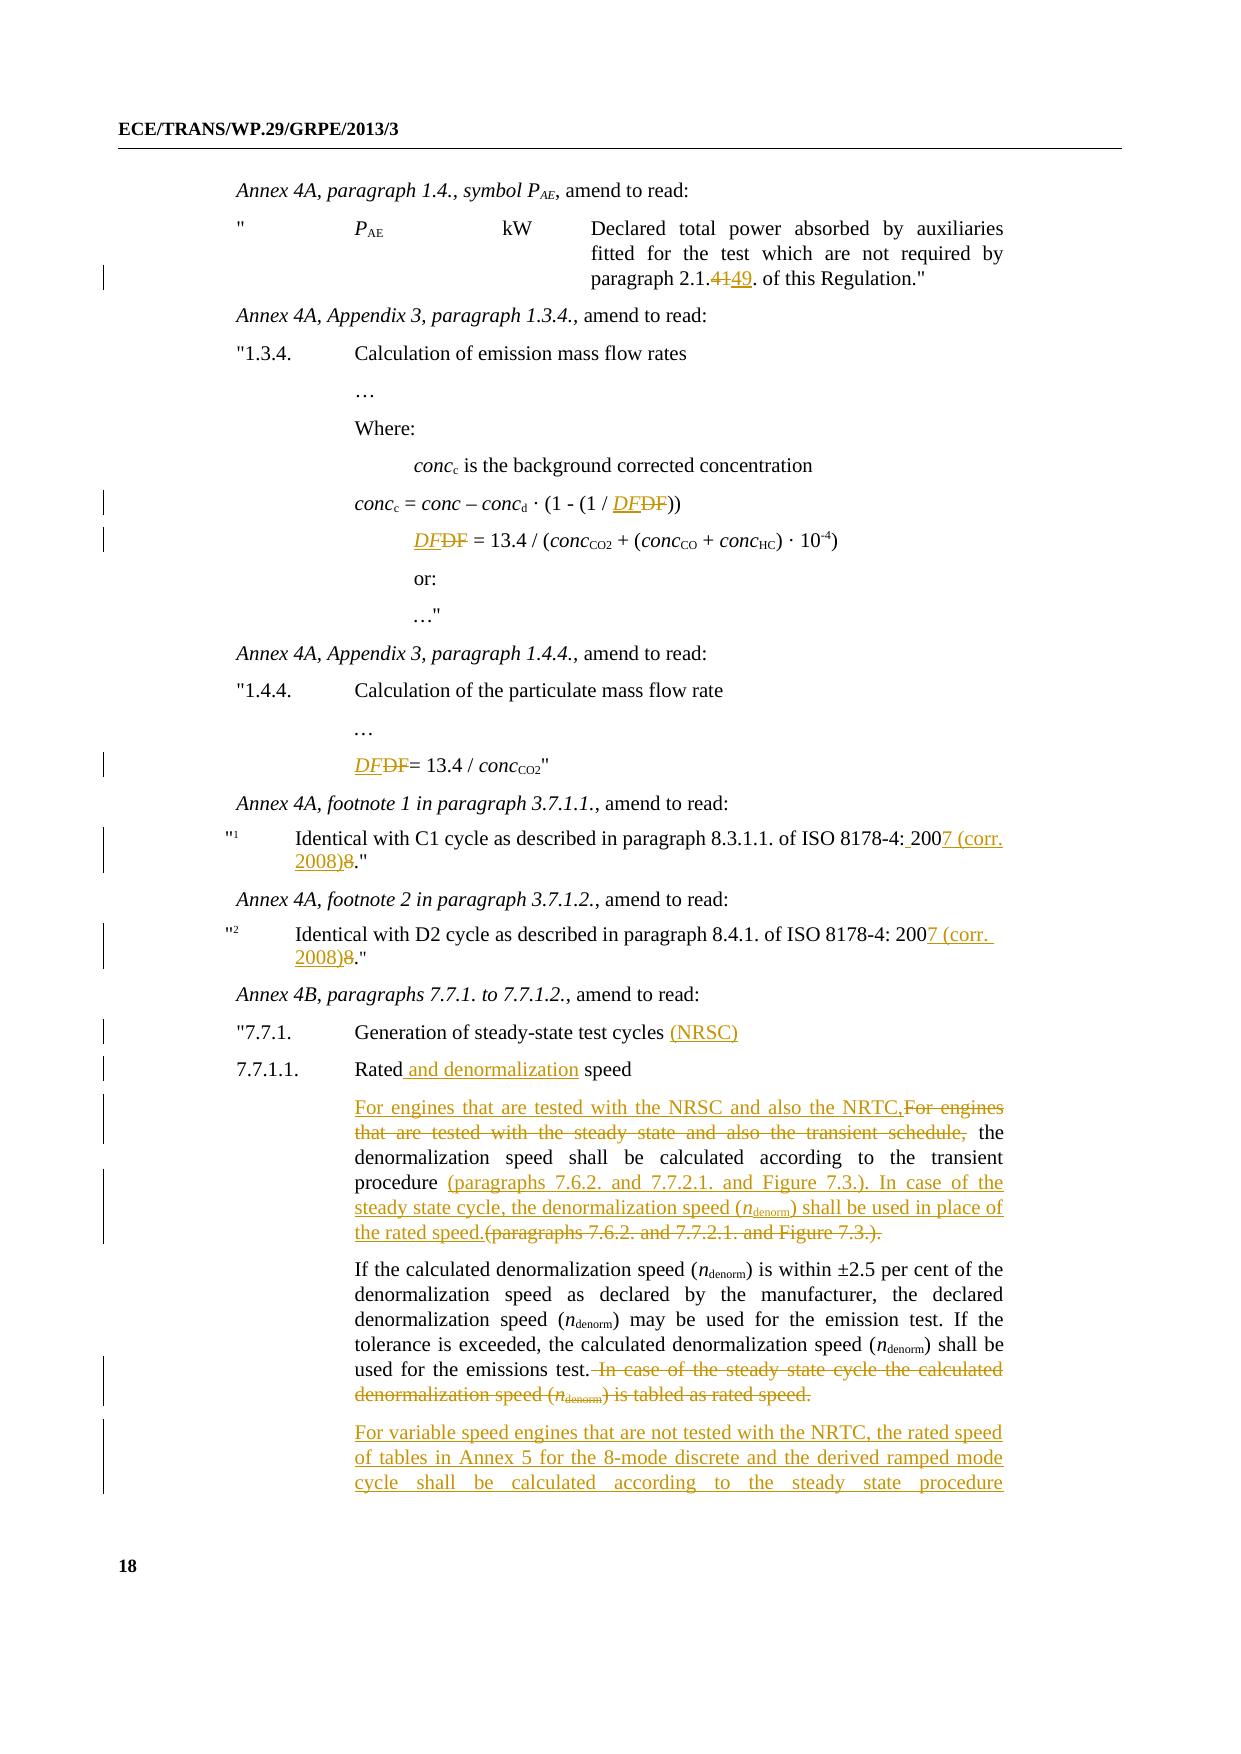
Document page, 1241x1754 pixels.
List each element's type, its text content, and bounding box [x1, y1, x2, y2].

text or: [354, 565, 1004, 590]
text "1.3.4. Calculation of emission mass flow rates [236, 340, 1004, 365]
text … [236, 715, 1004, 740]
text "1.4.4. Calculation of the particulate mass flow rate [236, 677, 1004, 702]
text concc is the background corrected concentration [354, 452, 1004, 477]
text If the calculated denormalization speed (ndenorm) is within ±2.5 per cent of the denormalization speed as declared by the manufacturer, the declared denormalization speed (ndenorm) may be used for the emission test. If the tolerance is exceeded, the calculated denormalization speed (ndenorm) shall be used for the emissions test. [236, 1256, 1004, 1406]
text … [354, 377, 1004, 402]
text Annex 4A, Appendix 3, paragraph 1.4.4., amend to read: [236, 640, 1004, 665]
text Annex 4A, paragraph 1.4., symbol PAE, amend to read: [236, 177, 1004, 202]
text "2 Identical with D2 cycle as described in paragraph 8.4.1. of ISO 8178-4: 200." [118, 923, 1004, 969]
text = 13.4 / (concCO2 + (concCO + concHC) · 10-4) [354, 527, 1004, 552]
text …" [354, 602, 1004, 627]
text Annex 4A, Appendix 3, paragraph 1.3.4., amend to read: [236, 302, 1004, 327]
text Annex 4A, footnote 2 in paragraph 3.7.1.2., amend to read: [236, 886, 1004, 911]
text the denormalization speed shall be calculated according to the transient procedure [236, 1094, 1004, 1244]
text "1 Identical with C1 cycle as described in paragraph 8.3.1.1. of ISO 8178-4:200." [118, 827, 1004, 873]
text 7.7.1.1. Rated speed [236, 1056, 1004, 1081]
text "7.7.1. Generation of steady-state test cycles [236, 1019, 1004, 1044]
text = 13.4 / concCO2" [236, 752, 1004, 777]
text Where: [354, 415, 1004, 440]
text concc = conc – concd · (1 - (1 / )) [354, 490, 1004, 515]
text Annex 4B, paragraphs 7.7.1. to 7.7.1.2., amend to read: [236, 981, 1004, 1006]
text Annex 4A, footnote 1 in paragraph 3.7.1.1., amend to read: [236, 790, 1004, 815]
text " PAE kW Declared total power absorbed by auxiliaries fitted for the test which are not required by paragraph 2.1.. of this Regulation." [236, 215, 1004, 290]
